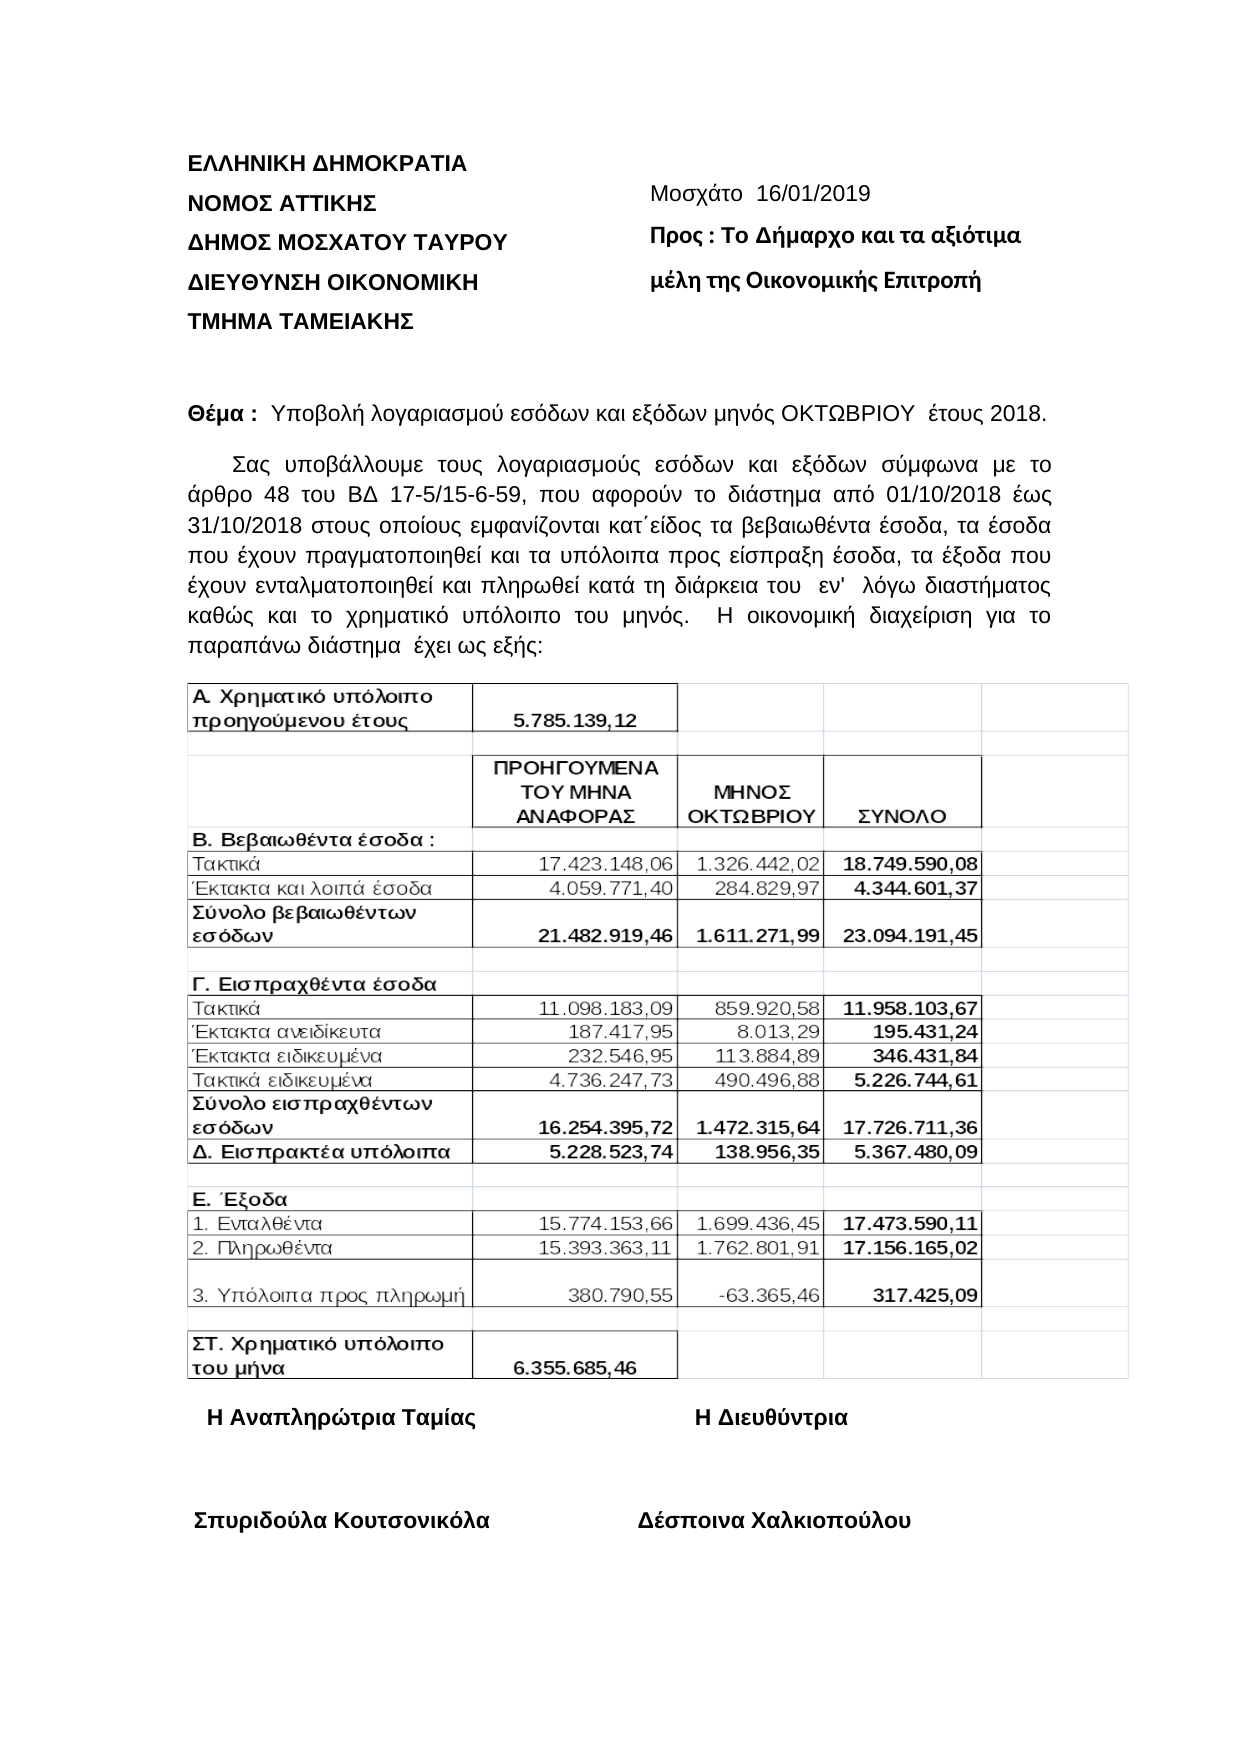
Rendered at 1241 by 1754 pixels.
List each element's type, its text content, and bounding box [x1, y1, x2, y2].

text ΝΟΜΟΣ ΑΤΤΙΚΗΣ [187, 189, 635, 216]
text ΔΗΜΟΣ ΜΟΣΧΑΤΟΥ ΤΑΥΡΟΥ [187, 229, 635, 255]
text Θέμα : Υποβολή λογαριασμού εσόδων και εξόδων μηνός ΟΚΤΩΒΡΙΟΥ έτους 2018. [187, 400, 1053, 426]
text Σας υποβάλλουμε τους λογαριασμούς εσόδων και εξόδων σύμφωνα με το άρθρο 48 του ΒΔ 17-5/15-6-59, που αφορούν το διάστημα από 01/10/2018 έως 31/10/2018 στους οποίους εμφανίζονται κατ΄είδος τα βεβαιωθέντα έσοδα, τα έσοδα που έχουν πραγματοποιηθεί και τα υπόλοιπα προς είσπραξη έσοδα, τα έξοδα που έχουν ενταλματοποιηθεί και πληρωθεί κατά τη διάρκεια του εν' λόγω διαστήματος καθώς και το χρηματικό υπόλοιπο του μηνός. Η οικονομική διαχείριση για το παραπάνω διάστημα έχει ως εξής: [187, 451, 1053, 659]
text Η Αναπληρώτρια Ταμίας Η Διευθύντρια [187, 1403, 1053, 1430]
text ΤΜΗΜΑ ΤΑΜΕΙΑΚΗΣ [187, 308, 635, 334]
text ΕΛΛΗΝΙΚΗ ΔΗΜΟΚΡΑΤΙΑ [187, 150, 1053, 176]
text Σπυριδούλα Κουτσονικόλα Δέσποινα Χαλκιοπούλου [187, 1507, 1053, 1534]
text ΔΙΕΥΘΥΝΣΗ ΟΙΚΟΝΟΜΙΚΗ [187, 268, 635, 295]
